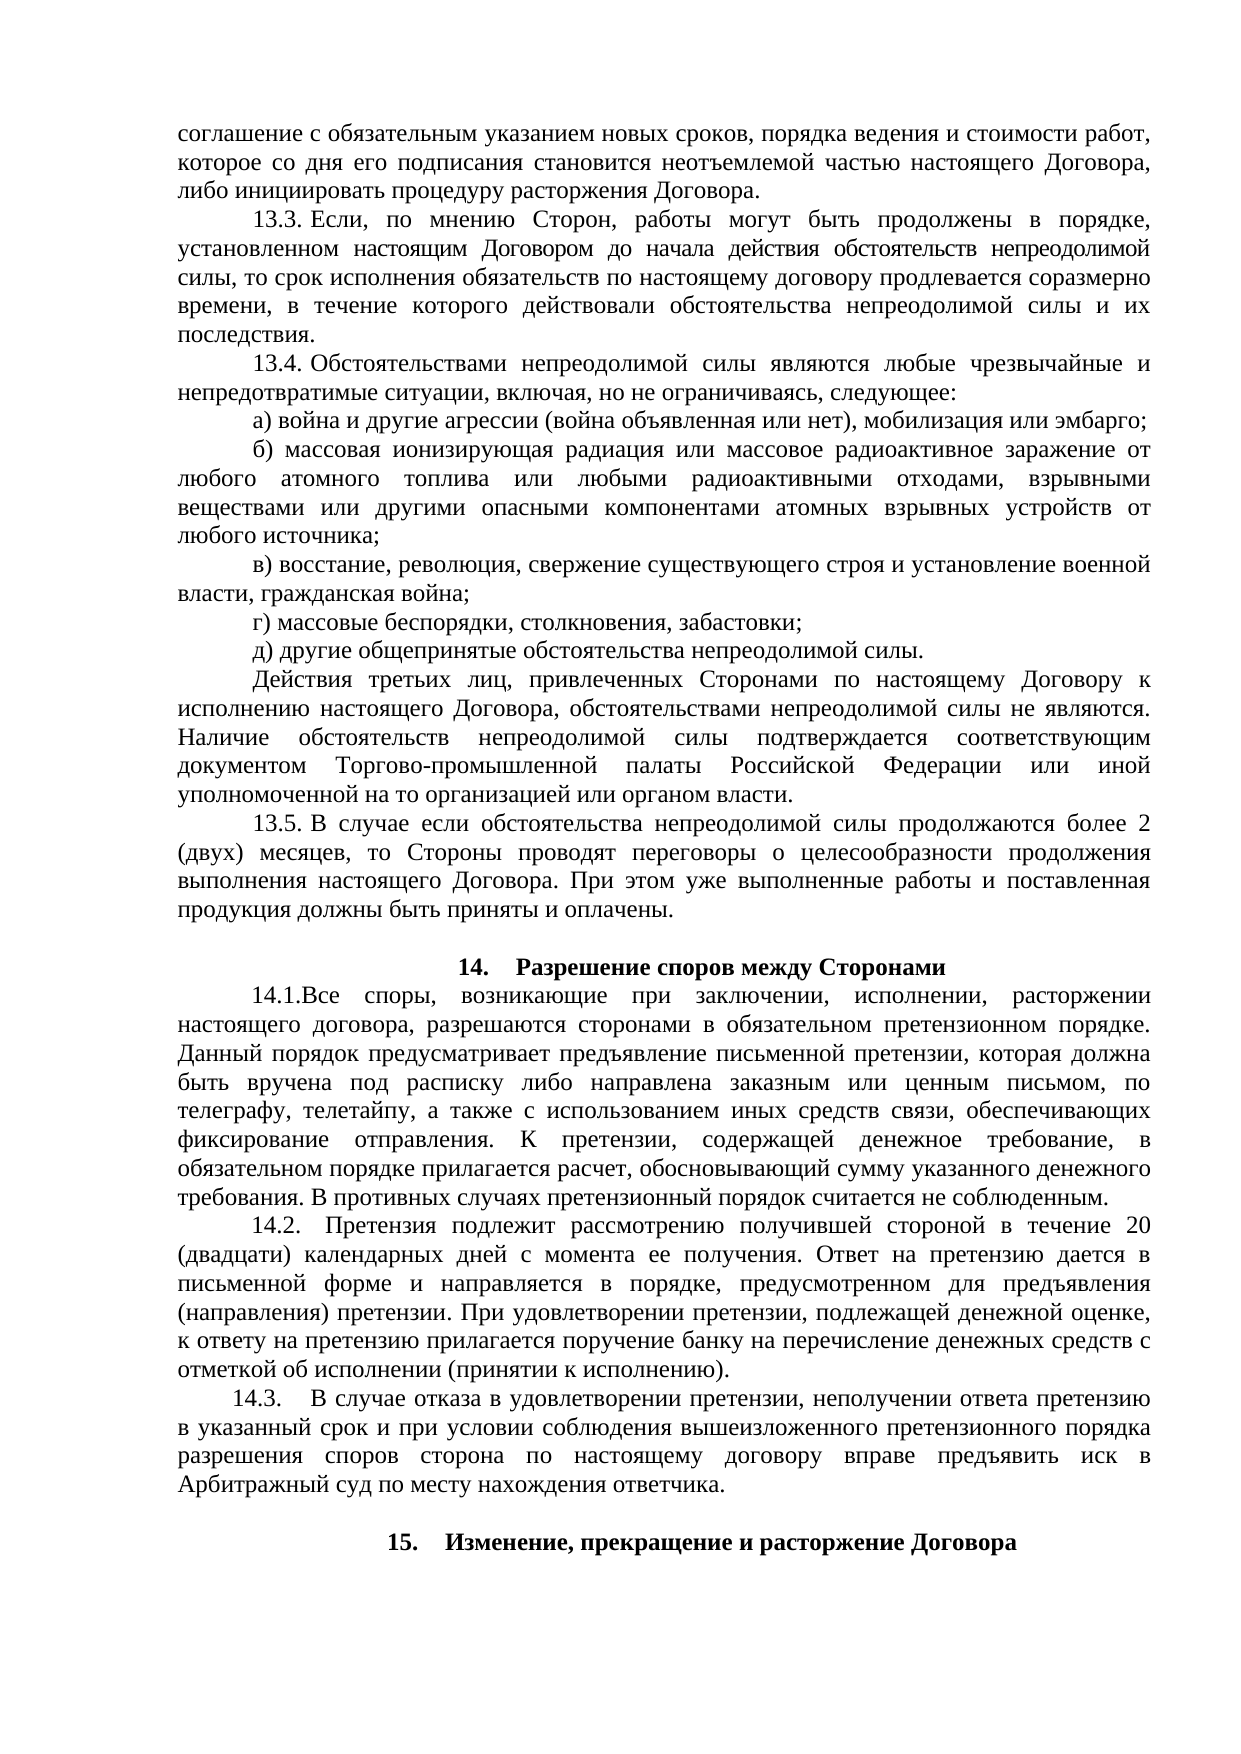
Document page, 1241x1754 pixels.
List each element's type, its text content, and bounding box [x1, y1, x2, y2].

text г) массовые беспорядки, столкновения, забастовки; [177, 607, 1152, 636]
text в) восстание, революция, свержение существующего строя и установление военной власти, гражданская война; [177, 549, 1152, 607]
text а) война и другие агрессии (война объявленная или нет), мобилизация или эмбарго; [177, 406, 1152, 434]
list В случае если обстоятельства непреодолимой силы продолжаются более 2 (двух) месяцев, то Стороны проводят переговоры о целесообразности продолжения выполнения настоящего Договора. При этом уже выполненные работы и поставленная продукция должны быть приняты и оплачены. [177, 808, 1152, 923]
list Изменение, прекращение и расторжение Договора [177, 1527, 1152, 1556]
list Если, по мнению Сторон, работы могут быть продолжены в порядке, установленном настоящим Договором до начала действия обстоятельств непреодолимой силы, то срок исполнения обязательств по настоящему договору продлевается соразмерно времени, в течение которого действовали обстоятельства непреодолимой силы и их последствия. [177, 204, 1152, 348]
text 14.1.Все споры, возникающие при заключении, исполнении, расторжении настоящего договора, разрешаются сторонами в обязательном претензионном порядке. Данный порядок предусматривает предъявление письменной претензии, которая должна быть вручена под расписку либо направлена заказным или ценным письмом, по телеграфу, телетайпу, а также с использованием иных средств связи, обеспечивающих фиксирование отправления. К претензии, содержащей денежное требование, в обязательном порядке прилагается расчет, обосновывающий сумму указанного денежного требования. В противных случаях претензионный порядок считается не соблюденным. [177, 981, 1152, 1211]
list В случае отказа в удовлетворении претензии, неполучении ответа претензию в указанный срок и при условии соблюдения вышеизложенного претензионного порядка разрешения споров сторона по настоящему договору вправе предъявить иск в Арбитражный суд по месту нахождения ответчика. [177, 1383, 1152, 1498]
list Разрешение споров между Сторонами [177, 952, 1152, 981]
text Действия третьих лиц, привлеченных Сторонами по настоящему Договору к исполнению настоящего Договора, обстоятельствами непреодолимой силы не являются. Наличие обстоятельств непреодолимой силы подтверждается соответствующим документом Торгово-промышленной палаты Российской Федерации или иной уполномоченной на то организацией или органом власти. [177, 664, 1152, 808]
text б) массовая ионизирующая радиация или массовое радиоактивное заражение от любого атомного топлива или любыми радиоактивными отходами, взрывными веществами или другими опасными компонентами атомных взрывных устройств от любого источника; [177, 434, 1152, 549]
text д) другие общепринятые обстоятельства непреодолимой силы. [177, 636, 1152, 664]
list Обстоятельствами непреодолимой силы являются любые чрезвычайные и непредотвратимые ситуации, включая, но не ограничиваясь, следующее: [177, 348, 1152, 406]
list Претензия подлежит рассмотрению получившей стороной в течение 20 (двадцати) календарных дней с момента ее получения. Ответ на претензию дается в письменной форме и направляется в порядке, предусмотренном для предъявления (направления) претензии. При удовлетворении претензии, подлежащей денежной оценке, к ответу на претензию прилагается поручение банку на перечисление денежных средств с отметкой об исполнении (принятии к исполнению). [177, 1211, 1152, 1383]
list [177, 118, 1152, 204]
